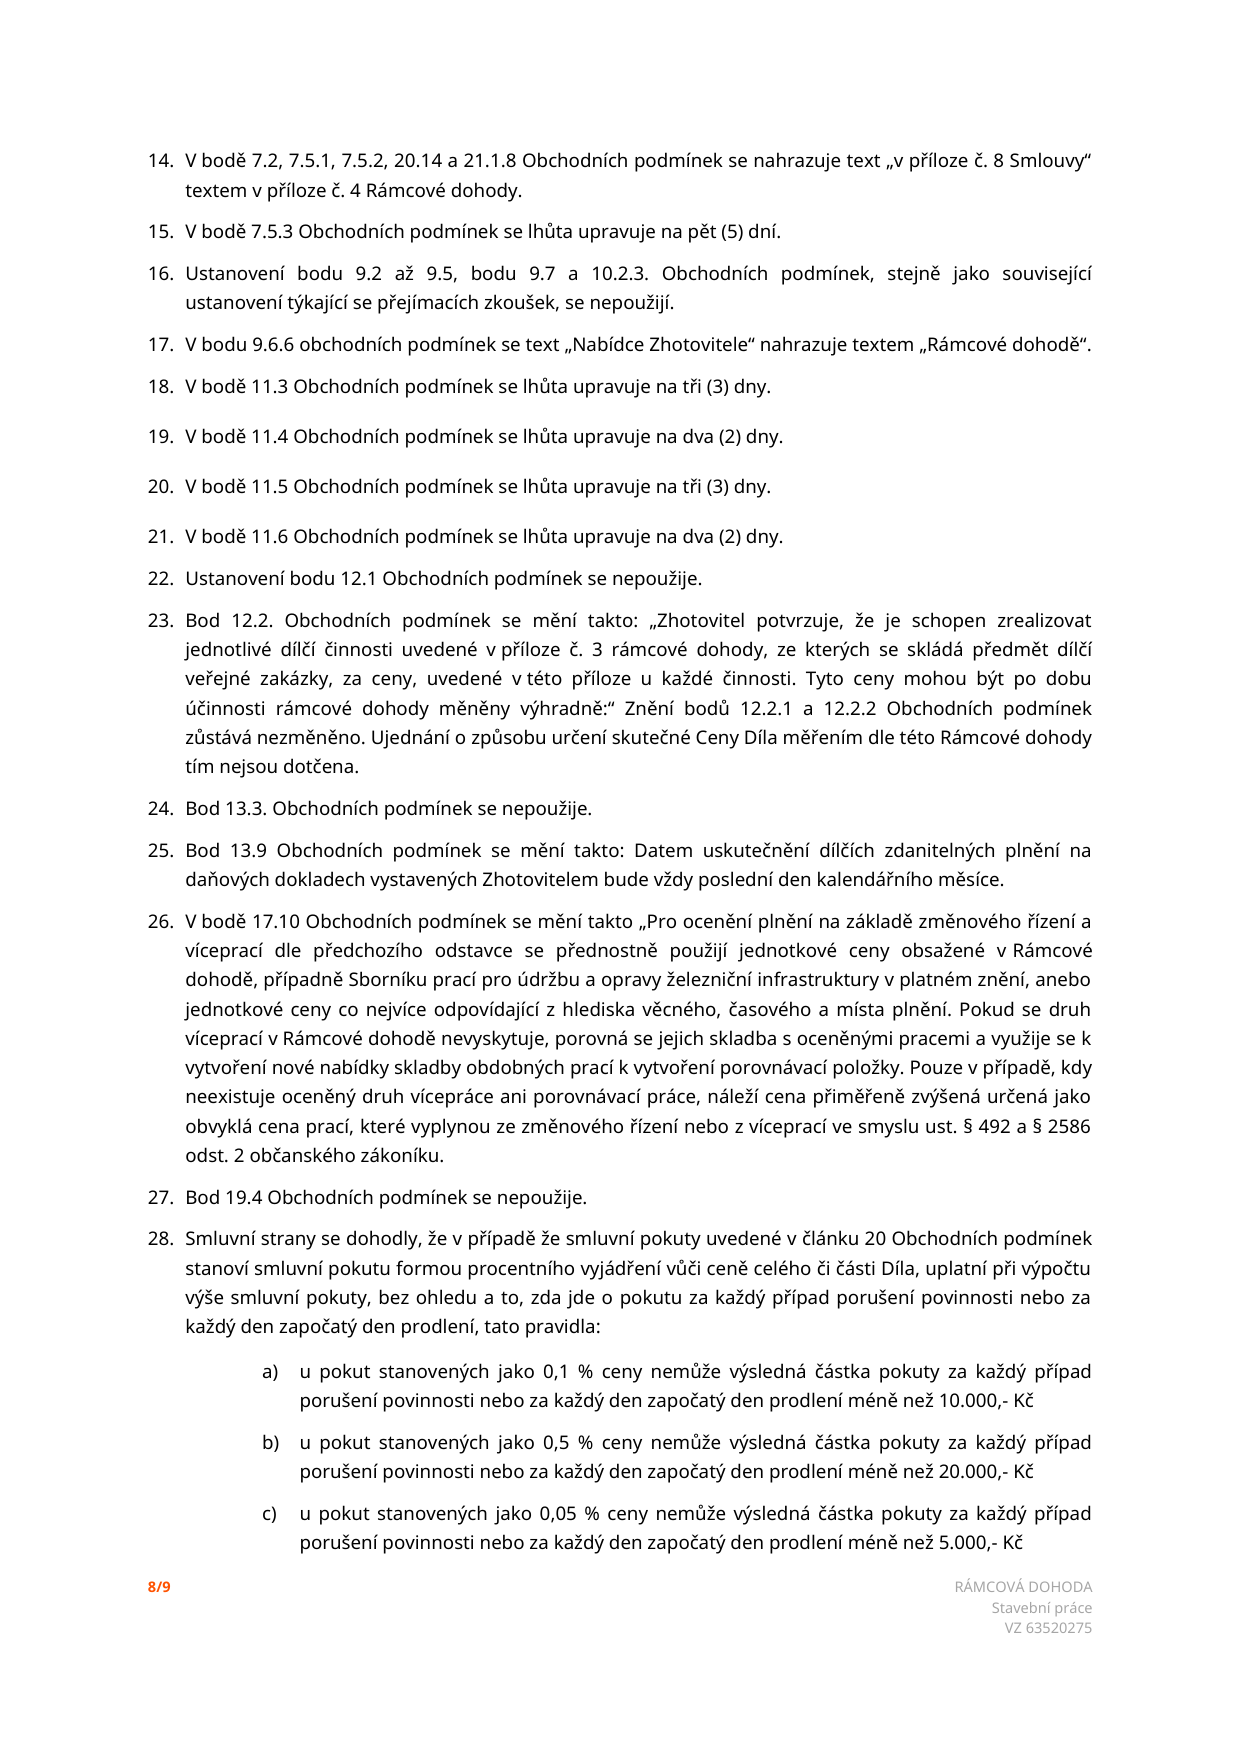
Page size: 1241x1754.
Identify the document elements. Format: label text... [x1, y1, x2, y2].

list V bodě 7.5.3 Obchodních podmínek se lhůta upravuje na pět (5) dní. [148, 219, 1093, 244]
list u pokut stanovených jako 0,5 % ceny nemůže výsledná částka pokuty za každý případ porušení povinnosti nebo za každý den započatý den prodlení méně než 20.000,- Kč [262, 1426, 1093, 1484]
list Bod 12.2. Obchodních podmínek se mění takto: „Zhotovitel potvrzuje, že je schopen zrealizovat jednotlivé dílčí činnosti uvedené v příloze č. 3 rámcové dohody, ze kterých se skládá předmět dílčí veřejné zakázky, za ceny, uvedené v této příloze u každé činnosti. Tyto ceny mohou být po dobu účinnosti rámcové dohody měněny výhradně:“ Znění bodů 12.2.1 a 12.2.2 Obchodních podmínek zůstává nezměněno. Ujednání o způsobu určení skutečné Ceny Díla měřením dle této Rámcové dohody tím nejsou dotčena. [148, 607, 1093, 779]
list Bod 13.3. Obchodních podmínek se nepoužije. [148, 795, 1093, 821]
list V bodě 17.10 Obchodních podmínek se mění takto „Pro ocenění plnění na základě změnového řízení a víceprací dle předchozího odstavce se přednostně použijí jednotkové ceny obsažené v Rámcové dohodě, případně Sborníku prací pro údržbu a opravy železniční infrastruktury v platném znění, anebo jednotkové ceny co nejvíce odpovídající z hlediska věcného, časového a místa plnění. Pokud se druh víceprací v Rámcové dohodě nevyskytuje, porovná se jejich skladba s oceněnými pracemi a využije se k vytvoření nové nabídky skladby obdobných prací k vytvoření porovnávací položky. Pouze v případě, kdy neexistuje oceněný druh vícepráce ani porovnávací práce, náleží cena přiměřeně zvýšená určená jako obvyklá cena prací, které vyplynou ze změnového řízení nebo z víceprací ve smyslu ust. § 492 a § 2586 odst. 2 občanského zákoníku. [148, 908, 1093, 1168]
list V bodu 9.6.6 obchodních podmínek se text „Nabídce Zhotovitele“ nahrazuje textem „Rámcové dohodě“. [148, 331, 1093, 357]
list Bod 19.4 Obchodních podmínek se nepoužije. [148, 1184, 1093, 1209]
list V bodě 11.5 Obchodních podmínek se lhůta upravuje na tři (3) dny. [148, 473, 1093, 499]
list V bodě 11.4 Obchodních podmínek se lhůta upravuje na dva (2) dny. [148, 423, 1093, 449]
list Smluvní strany se dohodly, že v případě že smluvní pokuty uvedené v článku 20 Obchodních podmínek stanoví smluvní pokutu formou procentního vyjádření vůči ceně celého či části Díla, uplatní při výpočtu výše smluvní pokuty, bez ohledu a to, zda jde o pokutu za každý případ porušení povinnosti nebo za každý den započatý den prodlení, tato pravidla: [148, 1226, 1093, 1339]
list V bodě 7.2, 7.5.1, 7.5.2, 20.14 a 21.1.8 Obchodních podmínek se nahrazuje text „v příloze č. 8 Smlouvy“ textem v příloze č. 4 Rámcové dohody. [148, 148, 1093, 202]
list u pokut stanovených jako 0,05 % ceny nemůže výsledná částka pokuty za každý případ porušení povinnosti nebo za každý den započatý den prodlení méně než 5.000,- Kč [262, 1497, 1093, 1555]
list Ustanovení bodu 9.2 až 9.5, bodu 9.7 a 10.2.3. Obchodních podmínek, stejně jako související ustanovení týkající se přejímacích zkoušek, se nepoužijí. [148, 260, 1093, 315]
list V bodě 11.6 Obchodních podmínek se lhůta upravuje na dva (2) dny. [148, 523, 1093, 549]
list u pokut stanovených jako 0,1 % ceny nemůže výsledná částka pokuty za každý případ porušení povinnosti nebo za každý den započatý den prodlení méně než 10.000,- Kč [262, 1355, 1093, 1414]
list Bod 13.9 Obchodních podmínek se mění takto: Datem uskutečnění dílčích zdanitelných plnění na daňových dokladech vystavených Zhotovitelem bude vždy poslední den kalendářního měsíce. [148, 837, 1093, 892]
list V bodě 11.3 Obchodních podmínek se lhůta upravuje na tři (3) dny. [148, 373, 1093, 399]
list Ustanovení bodu 12.1 Obchodních podmínek se nepoužije. [148, 565, 1093, 591]
